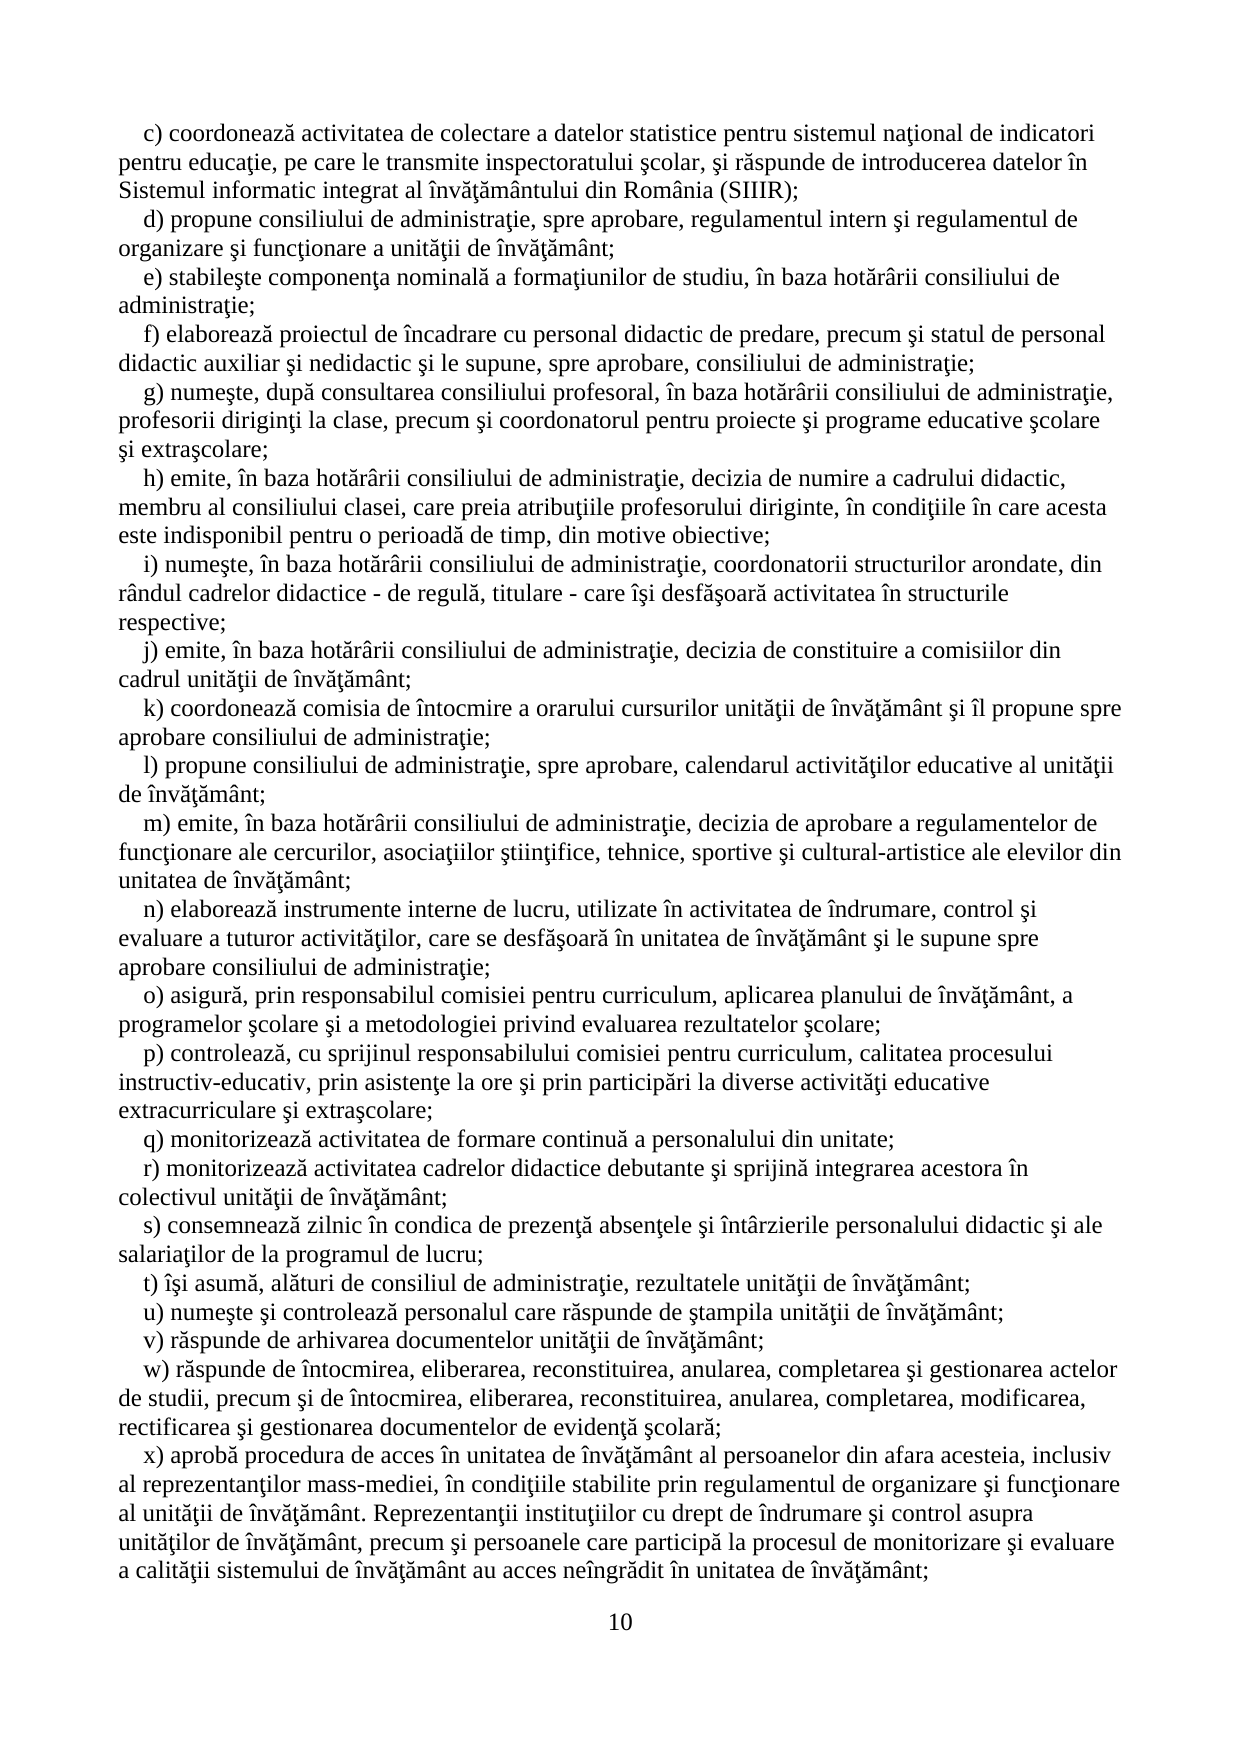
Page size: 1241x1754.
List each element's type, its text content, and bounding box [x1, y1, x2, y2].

text i) numeşte, în baza hotărârii consiliului de administraţie, coordonatorii structurilor arondate, din rândul cadrelor didactice - de regulă, titulare - care îşi desfăşoară activitatea în structurile respective; [118, 549, 1122, 636]
text t) îşi asumă, alături de consiliul de administraţie, rezultatele unităţii de învăţământ; [118, 1268, 1122, 1297]
text h) emite, în baza hotărârii consiliului de administraţie, decizia de numire a cadrului didactic, membru al consiliului clasei, care preia atribuţiile profesorului diriginte, în condiţiile în care acesta este indisponibil pentru o perioadă de timp, din motive obiective; [118, 463, 1122, 549]
text s) consemnează zilnic în condica de prezenţă absenţele şi întârzierile personalului didactic şi ale salariaţilor de la programul de lucru; [118, 1211, 1122, 1268]
text g) numeşte, după consultarea consiliului profesoral, în baza hotărârii consiliului de administraţie, profesorii diriginţi la clase, precum şi coordonatorul pentru proiecte şi programe educative şcolare şi extraşcolare; [118, 377, 1122, 463]
text u) numeşte şi controlează personalul care răspunde de ştampila unităţii de învăţământ; [118, 1297, 1122, 1326]
text p) controlează, cu sprijinul responsabilului comisiei pentru curriculum, calitatea procesului instructiv-educativ, prin asistenţe la ore şi prin participări la diverse activităţi educative extracurriculare şi extraşcolare; [118, 1038, 1122, 1124]
text q) monitorizează activitatea de formare continuă a personalului din unitate; [118, 1124, 1122, 1153]
text k) coordonează comisia de întocmire a orarului cursurilor unităţii de învăţământ şi îl propune spre aprobare consiliului de administraţie; [118, 693, 1122, 751]
text o) asigură, prin responsabilul comisiei pentru curriculum, aplicarea planului de învăţământ, a programelor şcolare şi a metodologiei privind evaluarea rezultatelor şcolare; [118, 981, 1122, 1038]
text j) emite, în baza hotărârii consiliului de administraţie, decizia de constituire a comisiilor din cadrul unităţii de învăţământ; [118, 636, 1122, 693]
text l) propune consiliului de administraţie, spre aprobare, calendarul activităţilor educative al unităţii de învăţământ; [118, 751, 1122, 808]
text n) elaborează instrumente interne de lucru, utilizate în activitatea de îndrumare, control şi evaluare a tuturor activităţilor, care se desfăşoară în unitatea de învăţământ şi le supune spre aprobare consiliului de administraţie; [118, 894, 1122, 981]
text d) propune consiliului de administraţie, spre aprobare, regulamentul intern şi regulamentul de organizare şi funcţionare a unităţii de învăţământ; [118, 204, 1122, 262]
text w) răspunde de întocmirea, eliberarea, reconstituirea, anularea, completarea şi gestionarea actelor de studii, precum şi de întocmirea, eliberarea, reconstituirea, anularea, completarea, modificarea, rectificarea şi gestionarea documentelor de evidenţă şcolară; [118, 1354, 1122, 1441]
text v) răspunde de arhivarea documentelor unităţii de învăţământ; [118, 1326, 1122, 1354]
text f) elaborează proiectul de încadrare cu personal didactic de predare, precum şi statul de personal didactic auxiliar şi nedidactic şi le supune, spre aprobare, consiliului de administraţie; [118, 319, 1122, 377]
text c) coordonează activitatea de colectare a datelor statistice pentru sistemul naţional de indicatori pentru educaţie, pe care le transmite inspectoratului şcolar, şi răspunde de introducerea datelor în Sistemul informatic integrat al învăţământului din România (SIIIR); [118, 118, 1122, 204]
text x) aprobă procedura de acces în unitatea de învăţământ al persoanelor din afara acesteia, inclusiv al reprezentanţilor mass-mediei, în condiţiile stabilite prin regulamentul de organizare şi funcţionare al unităţii de învăţământ. Reprezentanţii instituţiilor cu drept de îndrumare şi control asupra unităţilor de învăţământ, precum şi persoanele care participă la procesul de monitorizare şi evaluare a calităţii sistemului de învăţământ au acces neîngrădit în unitatea de învăţământ; [118, 1441, 1122, 1584]
text r) monitorizează activitatea cadrelor didactice debutante şi sprijină integrarea acestora în colectivul unităţii de învăţământ; [118, 1153, 1122, 1211]
text m) emite, în baza hotărârii consiliului de administraţie, decizia de aprobare a regulamentelor de funcţionare ale cercurilor, asociaţiilor ştiinţifice, tehnice, sportive şi cultural-artistice ale elevilor din unitatea de învăţământ; [118, 808, 1122, 894]
text e) stabileşte componenţa nominală a formaţiunilor de studiu, în baza hotărârii consiliului de administraţie; [118, 262, 1122, 319]
